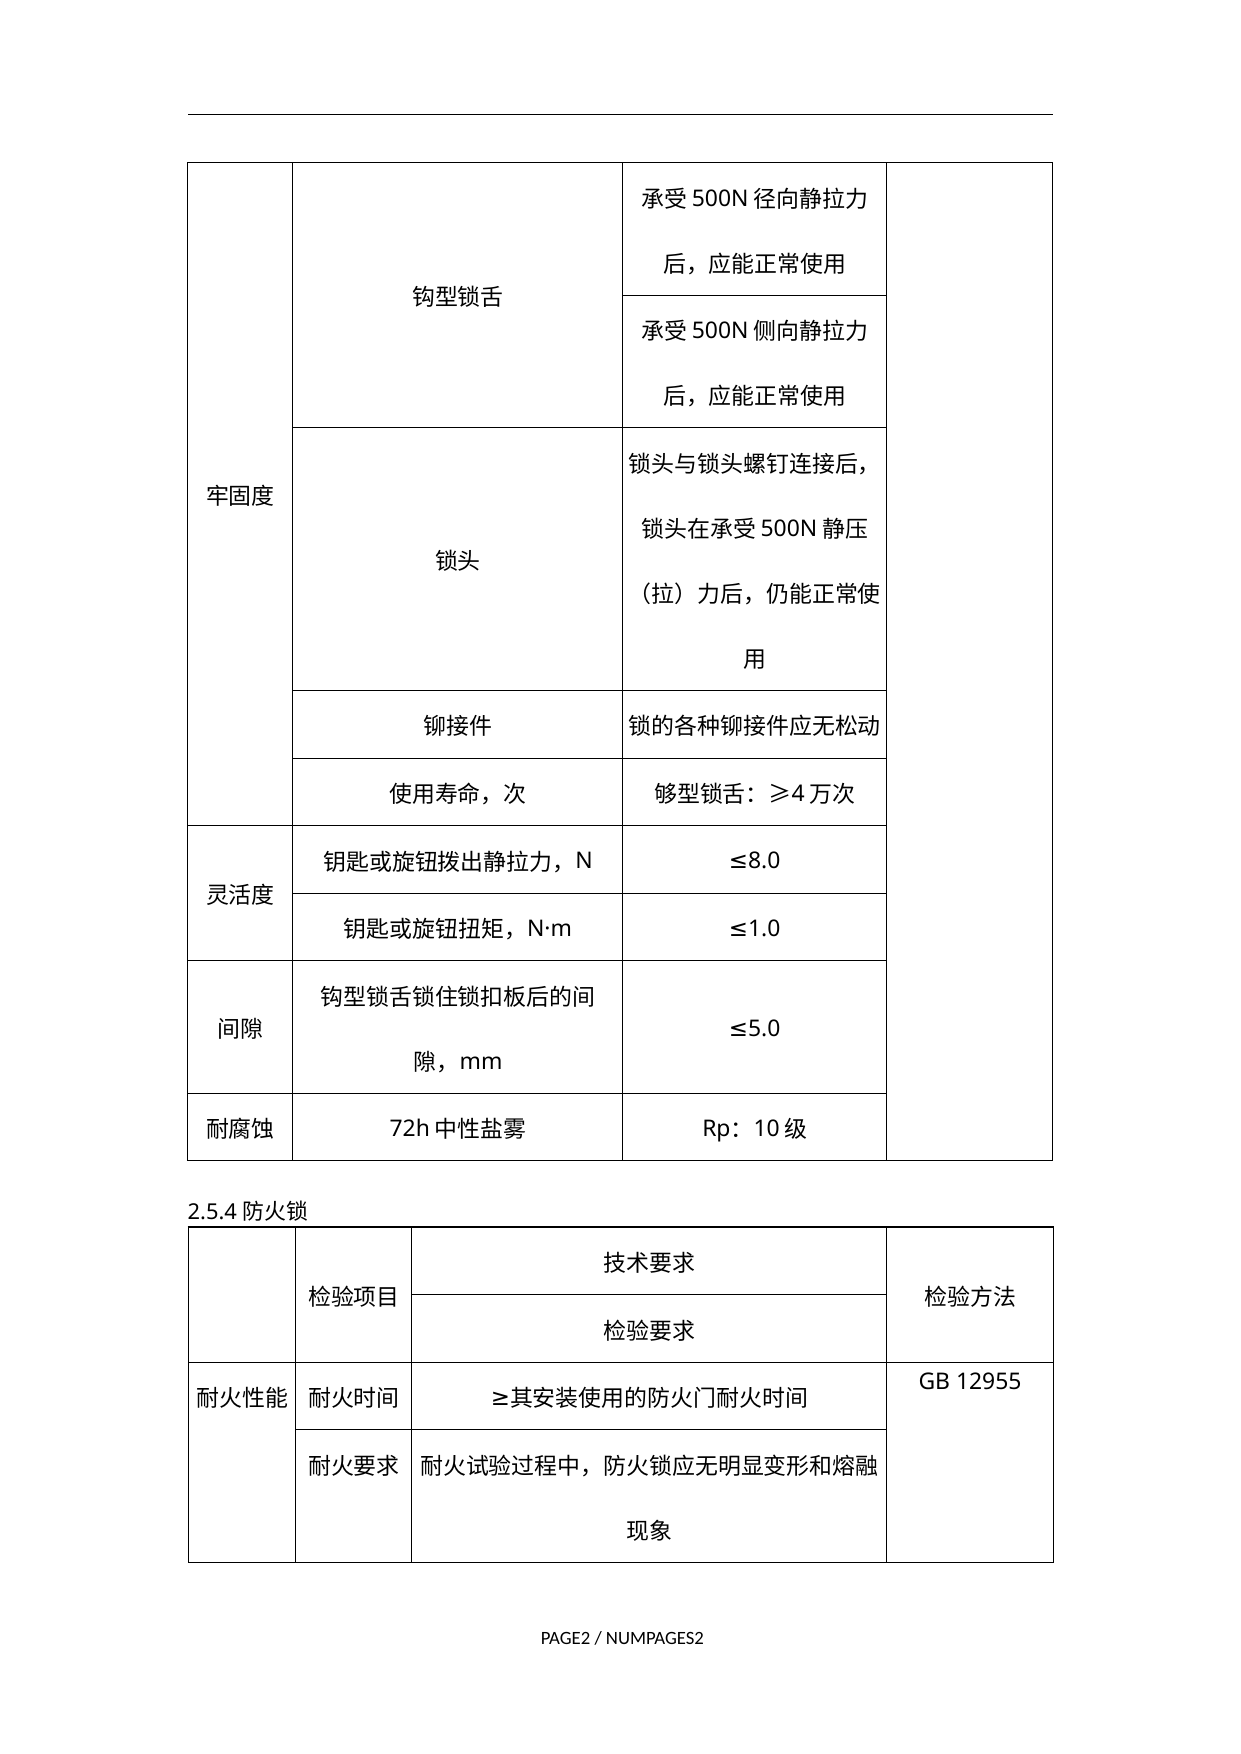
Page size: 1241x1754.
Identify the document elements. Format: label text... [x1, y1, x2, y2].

table_cell ≥其安装使用的防火门耐火时间 [412, 1363, 886, 1429]
table_cell 耐腐蚀 [188, 1094, 292, 1160]
table_cell 承受500N侧向静拉力后，应能正常使用 [623, 296, 886, 427]
table_cell 铆接件 [293, 691, 622, 757]
table_cell 承受500N径向静拉力后，应能正常使用 [623, 163, 886, 294]
text 2.5.4 防火锁 [187, 1194, 1053, 1226]
table_cell 锁头与锁头螺钉连接后，锁头在承受500N静压（拉）力后，仍能正常使用 [623, 428, 886, 690]
table_cell 钥匙或旋钮扭矩，N·m [293, 894, 622, 960]
table_header 技术要求 [412, 1228, 886, 1294]
table_cell GB 12955 [887, 1363, 1053, 1562]
table_header 检验方法 [887, 1228, 1053, 1362]
table_cell Rp：10级 [623, 1094, 886, 1160]
table_cell 耐火试验过程中，防火锁应无明显变形和熔融现象 [412, 1430, 886, 1562]
table_cell 使用寿命，次 [293, 759, 622, 825]
table_cell 耐火时间 [296, 1363, 411, 1429]
table_cell ≤1.0 [623, 894, 886, 960]
table_cell 钩型锁舌 [293, 163, 622, 427]
table_cell ≤5.0 [623, 961, 886, 1093]
table_header 检验项目 [296, 1228, 411, 1362]
table_cell 耐火性能 [189, 1363, 295, 1562]
table_cell 锁的各种铆接件应无松动 [623, 691, 886, 757]
table_cell 牢固度 [188, 163, 292, 825]
table_cell 锁头 [293, 428, 622, 690]
table_cell 钩型锁舌锁住锁扣板后的间隙，mm [293, 961, 622, 1093]
table_cell 间隙 [188, 961, 292, 1093]
table_cell 耐火要求 [296, 1430, 411, 1562]
table_cell 够型锁舌：≥4万次 [623, 759, 886, 825]
table_header [189, 1228, 295, 1362]
table_cell 72h中性盐雾 [293, 1094, 622, 1160]
table_cell 检验要求 [412, 1295, 886, 1362]
table_cell ≤8.0 [623, 826, 886, 893]
table_cell 钥匙或旋钮拨出静拉力，N [293, 826, 622, 893]
table_cell 灵活度 [188, 826, 292, 960]
